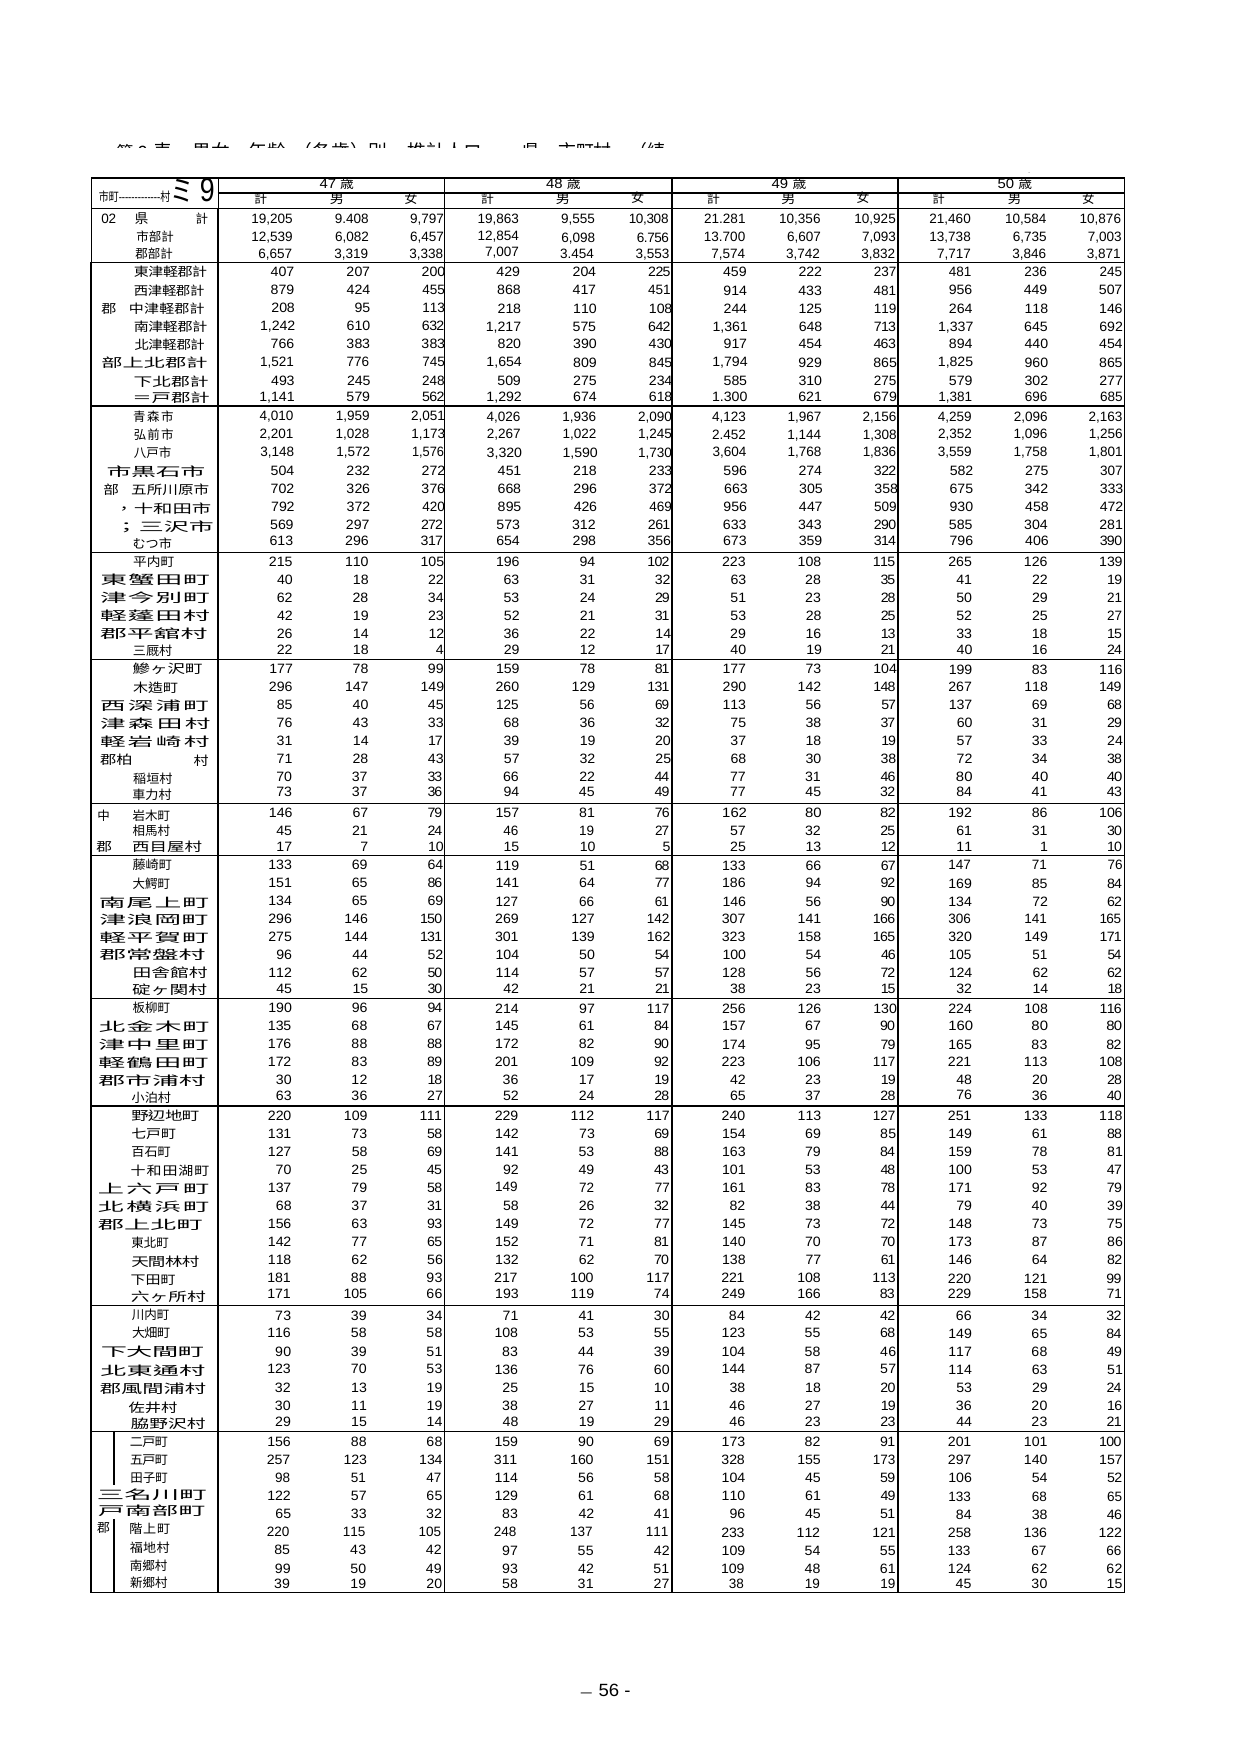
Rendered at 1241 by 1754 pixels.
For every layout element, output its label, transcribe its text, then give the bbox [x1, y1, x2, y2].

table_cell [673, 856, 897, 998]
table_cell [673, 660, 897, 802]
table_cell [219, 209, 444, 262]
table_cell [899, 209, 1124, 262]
text — 56 - [394, 1680, 816, 1701]
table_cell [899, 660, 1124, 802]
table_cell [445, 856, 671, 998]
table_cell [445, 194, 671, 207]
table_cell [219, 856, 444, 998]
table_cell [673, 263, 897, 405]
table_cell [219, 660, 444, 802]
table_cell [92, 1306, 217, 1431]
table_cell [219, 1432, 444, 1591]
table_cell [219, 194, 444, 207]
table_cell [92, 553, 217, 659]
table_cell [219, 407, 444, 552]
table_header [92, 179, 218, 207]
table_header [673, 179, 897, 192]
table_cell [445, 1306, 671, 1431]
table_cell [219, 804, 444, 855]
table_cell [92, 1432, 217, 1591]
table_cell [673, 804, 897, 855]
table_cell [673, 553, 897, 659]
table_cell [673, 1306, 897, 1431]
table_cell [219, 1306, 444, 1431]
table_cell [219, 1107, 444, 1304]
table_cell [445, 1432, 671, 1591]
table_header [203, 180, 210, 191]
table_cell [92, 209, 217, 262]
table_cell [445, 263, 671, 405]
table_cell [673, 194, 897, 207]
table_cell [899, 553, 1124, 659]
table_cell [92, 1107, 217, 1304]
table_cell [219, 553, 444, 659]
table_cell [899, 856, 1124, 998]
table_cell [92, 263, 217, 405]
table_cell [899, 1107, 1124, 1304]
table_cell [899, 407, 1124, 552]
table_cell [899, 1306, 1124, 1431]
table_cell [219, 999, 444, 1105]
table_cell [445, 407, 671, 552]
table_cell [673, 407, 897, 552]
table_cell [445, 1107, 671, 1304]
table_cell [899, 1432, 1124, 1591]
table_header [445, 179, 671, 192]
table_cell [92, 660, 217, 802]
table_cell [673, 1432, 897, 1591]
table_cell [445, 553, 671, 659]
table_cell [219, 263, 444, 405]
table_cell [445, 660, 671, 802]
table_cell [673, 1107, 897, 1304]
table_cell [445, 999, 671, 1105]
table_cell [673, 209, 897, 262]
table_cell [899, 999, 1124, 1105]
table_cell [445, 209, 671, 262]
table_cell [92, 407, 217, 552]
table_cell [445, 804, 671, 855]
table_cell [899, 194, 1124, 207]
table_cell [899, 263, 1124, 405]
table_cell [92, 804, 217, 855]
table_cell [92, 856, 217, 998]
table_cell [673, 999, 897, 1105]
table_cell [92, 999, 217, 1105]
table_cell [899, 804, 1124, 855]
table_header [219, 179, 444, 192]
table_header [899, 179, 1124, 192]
